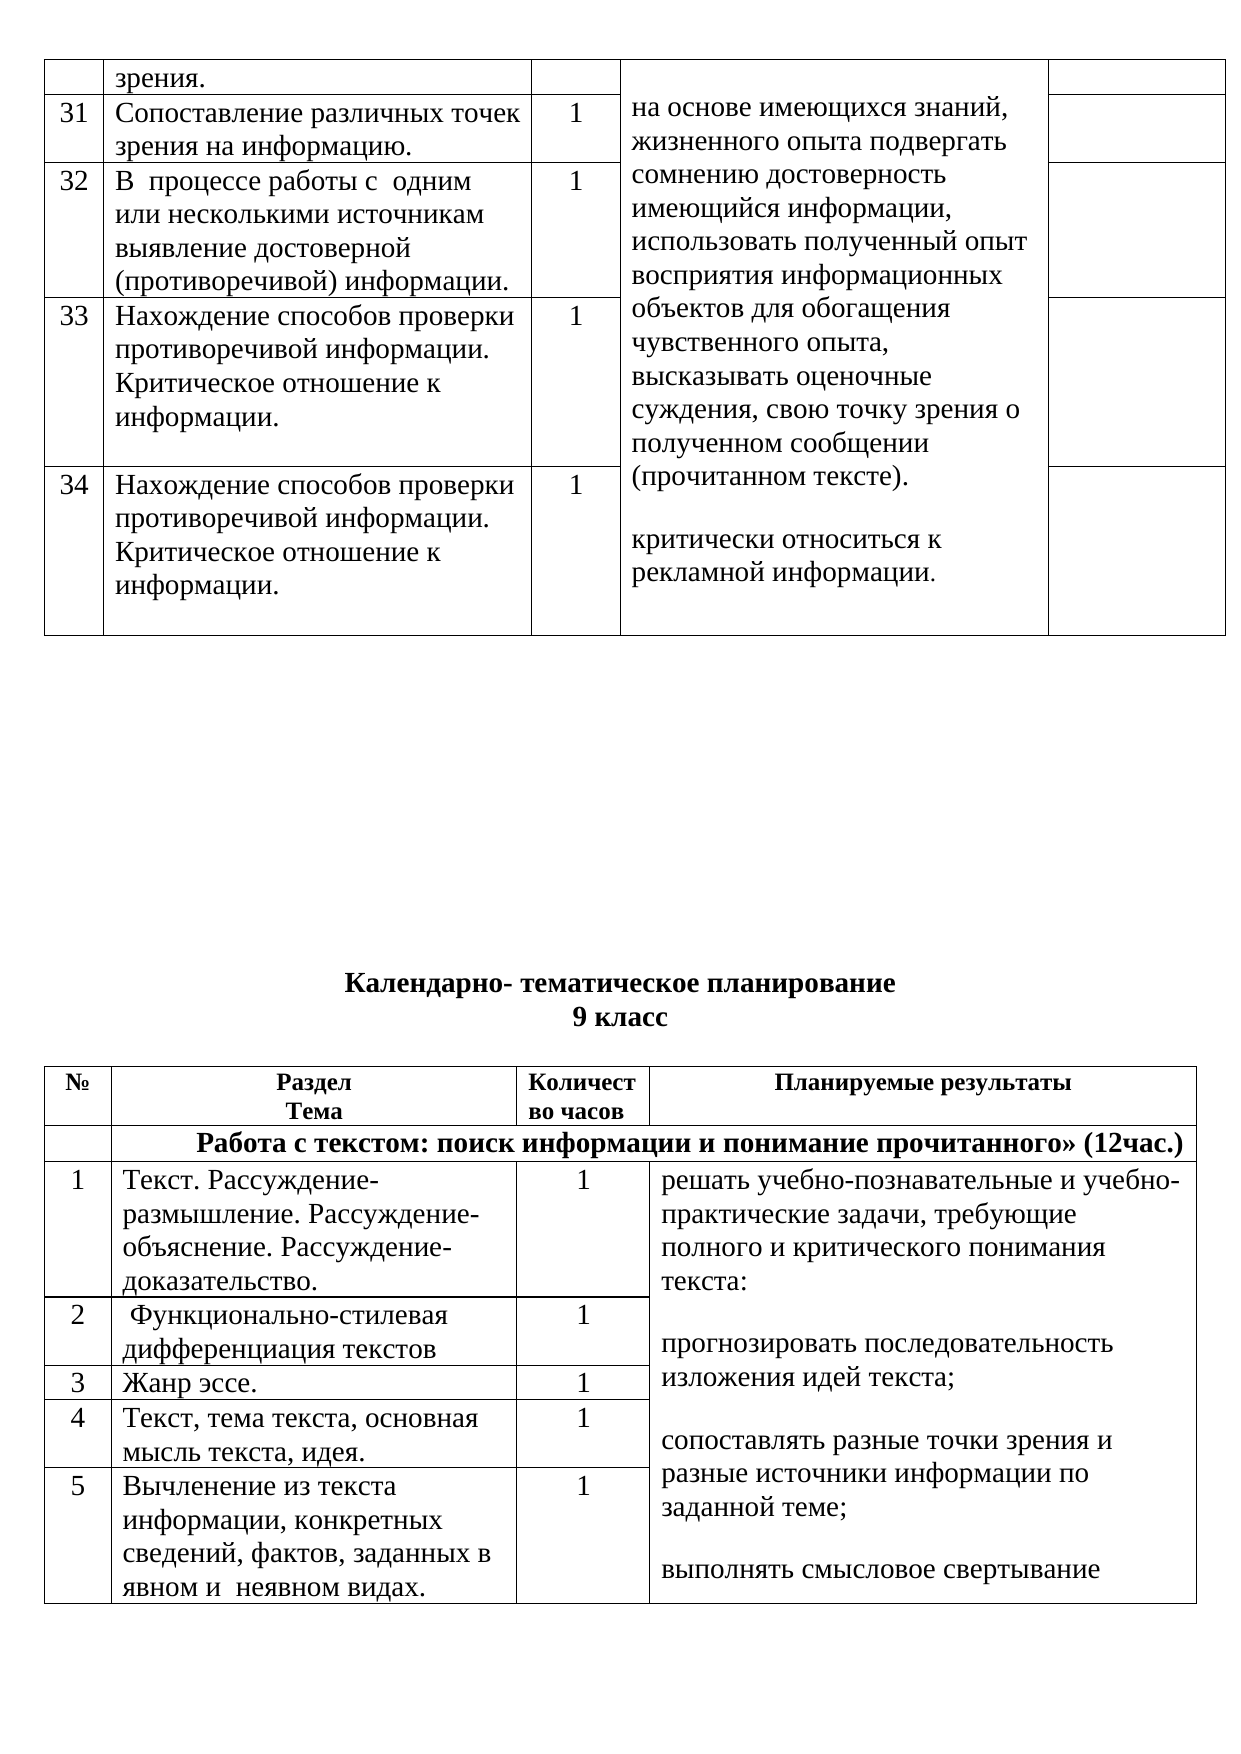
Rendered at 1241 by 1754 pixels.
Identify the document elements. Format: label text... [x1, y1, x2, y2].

table_cell [1049, 60, 1225, 94]
table_cell 1 [517, 1162, 649, 1296]
table_cell решать учебно-познавательные и учебно-практические задачи, требующие полного и критического понимания текста: прогнозировать последовательность изложения идей текста; сопоставлять разные точки зрения и разные источники информации по заданной теме; выполнять смысловое свертывание выделенных фактов и мыслей; формировать на основе текста систему аргументов (доводов) для обоснования определенной позиции; анализировать изменения своего эмоционального состояния в процессе чтения, получения и переработки полученной информации и ее осмысления. [650, 1162, 1196, 1602]
table_cell Функционально-стилевая дифференциация текстов [112, 1298, 516, 1364]
table_cell Нахождение способов проверки противоречивой информации. Критическое отношение к информации. [104, 467, 531, 634]
table_cell 1 [532, 298, 620, 466]
table_cell 1 [532, 163, 620, 297]
table_cell Текст, тема текста, основная мысль текста, идея. [112, 1400, 516, 1467]
table_cell 1 [532, 95, 620, 162]
table_header Количест во часов [517, 1067, 649, 1124]
table_header Раздел Тема [112, 1067, 516, 1124]
table_cell 1 [517, 1400, 649, 1467]
table_cell 4 [45, 1400, 111, 1467]
table_cell Нахождение способов проверки противоречивой информации. Критическое отношение к информации. [104, 298, 531, 466]
table_cell 1 [532, 60, 620, 94]
text Календарно- тематическое планирование [89, 965, 1152, 999]
table_cell Сопоставление различных точек зрения на информацию. [104, 95, 531, 162]
table_cell [1049, 163, 1225, 297]
table_cell 3 [45, 1366, 111, 1399]
table_header Планируемые результаты [650, 1067, 1196, 1124]
table_cell 30 [45, 60, 103, 94]
table_cell 1 [517, 1366, 649, 1399]
table_cell [45, 1126, 111, 1161]
table_cell [1049, 467, 1225, 634]
table_cell Вычленение из текста информации, конкретных сведений, фактов, заданных в явном и неявном видах. [112, 1468, 516, 1602]
text 9 класс [89, 999, 1152, 1032]
table_cell 2 [45, 1298, 111, 1364]
table_cell 1 [517, 1468, 649, 1602]
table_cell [104, 60, 531, 94]
table_cell Жанр эссе. [112, 1366, 516, 1399]
table_cell 33 [45, 298, 103, 466]
table_cell В процессе работы с одним или несколькими источникам выявление достоверной (противоречивой) информации. [104, 163, 531, 297]
table_cell 31 [45, 95, 103, 162]
table_cell 34 [45, 467, 103, 634]
table_cell 1 [45, 1162, 111, 1296]
table_cell 1 [532, 467, 620, 634]
table_cell 1 [517, 1298, 649, 1364]
table_cell Текст. Рассуждение-размышление. Рассуждение-объяснение. Рассуждение-доказательство. [112, 1162, 516, 1296]
table_cell 5 [45, 1468, 111, 1602]
table_header № [45, 1067, 111, 1124]
table_cell [1049, 95, 1225, 162]
table_cell [1049, 298, 1225, 466]
table_cell 32 [45, 163, 103, 297]
table_cell Работа с текстом: поиск информации и понимание прочитанного» (12час.) [112, 1126, 1196, 1161]
